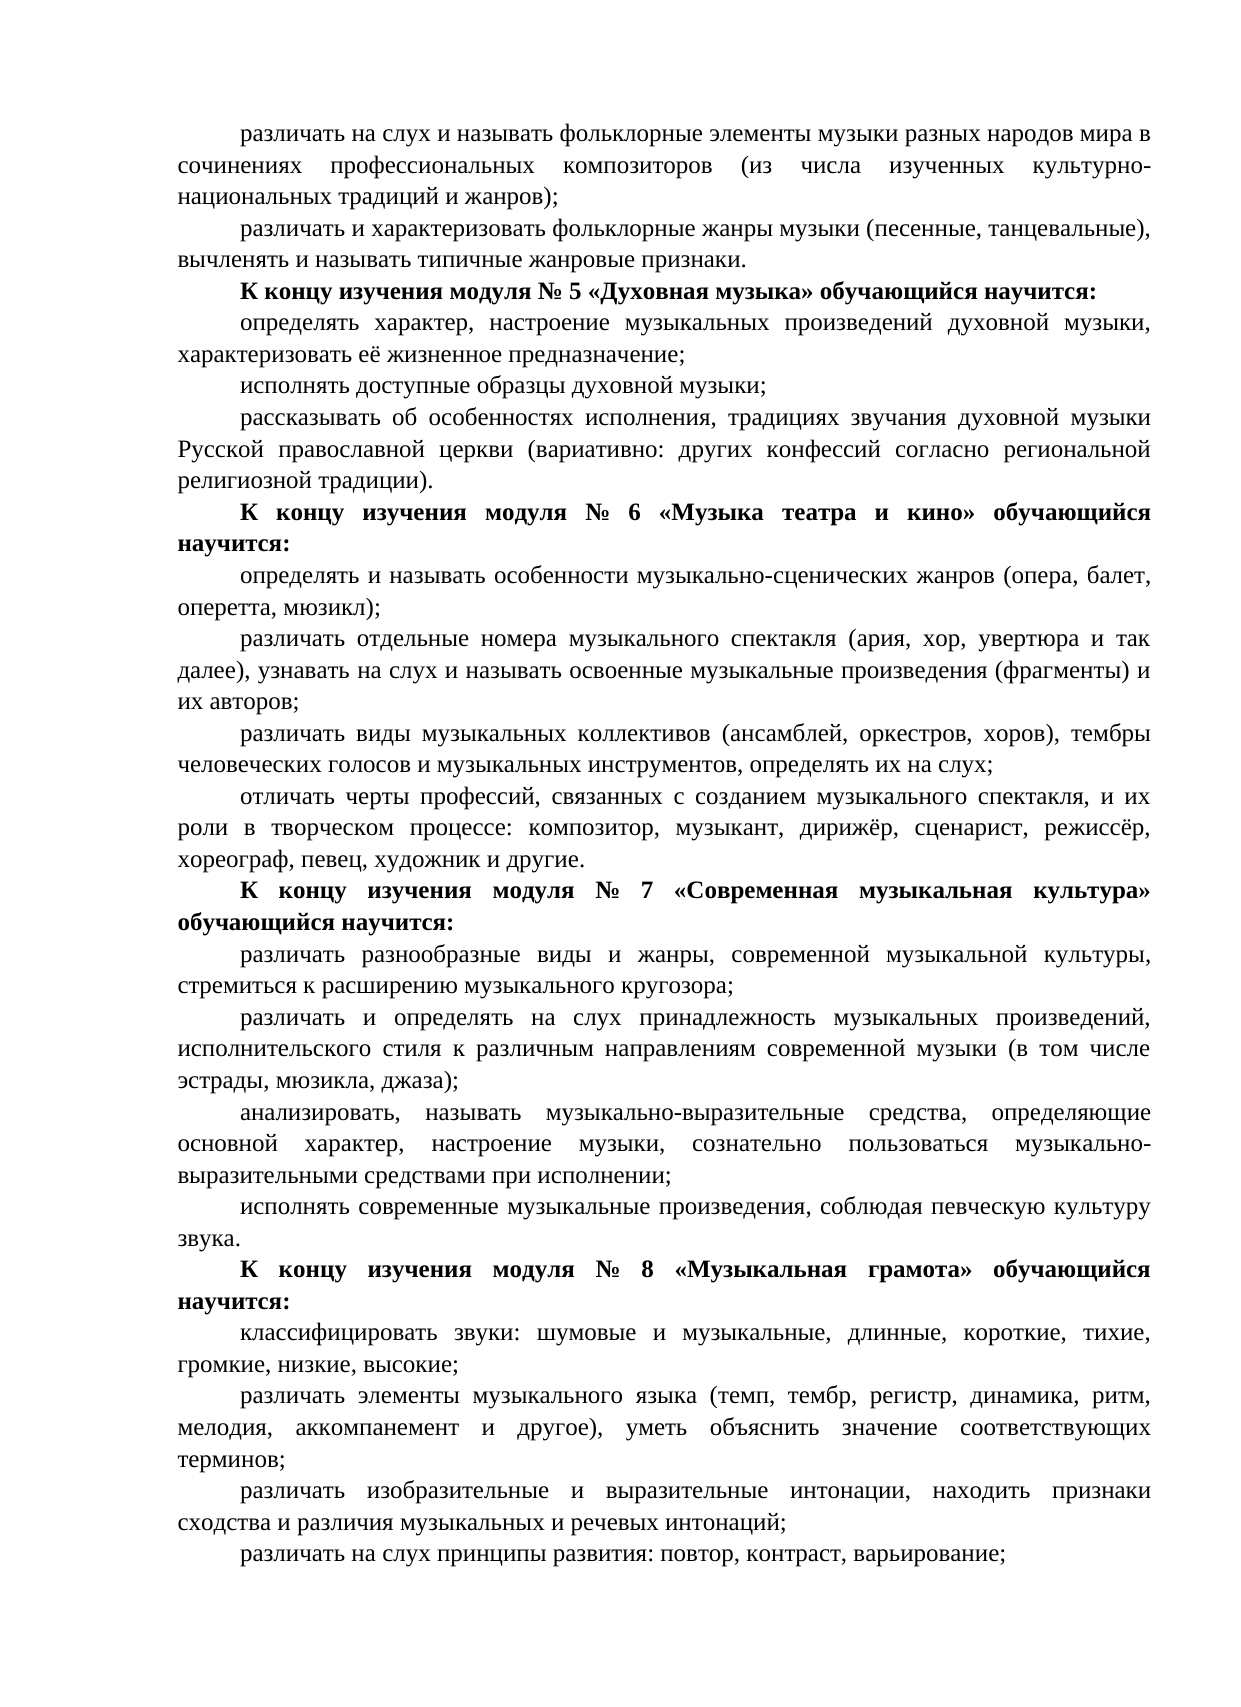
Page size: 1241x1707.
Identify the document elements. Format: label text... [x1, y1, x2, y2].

text различать и характеризовать фольклорные жанры музыки (песенные, танцевальные), вычленять и называть типичные жанровые признаки. [177, 213, 1152, 273]
text исполнять современные музыкальные произведения, соблюдая певческую культуру звука. [177, 1191, 1152, 1252]
text анализировать, называть музыкально-выразительные средства, определяющие основной характер, настроение музыки, сознательно пользоваться музыкально-выразительными средствами при исполнении; [177, 1097, 1152, 1188]
text различать изобразительные и выразительные интонации, находить признаки сходства и различия музыкальных и речевых интонаций; [177, 1475, 1152, 1536]
text К концу изучения модуля № 7 «Современная музыкальная культура» обучающийся научится: [177, 876, 1152, 936]
text К концу изучения модуля № 5 «Духовная музыка» обучающийся научится: [177, 276, 1152, 305]
text различать на слух и называть фольклорные элементы музыки разных народов мира в сочинениях профессиональных композиторов (из числа изученных культурно-национальных традиций и жанров); [177, 118, 1152, 210]
text исполнять доступные образцы духовной музыки; [177, 371, 1152, 399]
text отличать черты профессий, связанных с созданием музыкального спектакля, и их роли в творческом процессе: композитор, музыкант, дирижёр, сценарист, режиссёр, хореограф, певец, художник и другие. [177, 781, 1152, 873]
text К концу изучения модуля № 8 «Музыкальная грамота» обучающийся научится: [177, 1254, 1152, 1315]
text различать на слух принципы развития: повтор, контраст, варьирование; [177, 1538, 1152, 1567]
text рассказывать об особенностях исполнения, традициях звучания духовной музыки Русской православной церкви (вариативно: других конфессий согласно региональной религиозной традиции). [177, 402, 1152, 494]
text определять и называть особенности музыкально-сценических жанров (опера, балет, оперетта, мюзикл); [177, 560, 1152, 620]
text различать отдельные номера музыкального спектакля (ария, хор, увертюра и так далее), узнавать на слух и называть освоенные музыкальные произведения (фрагменты) и их авторов; [177, 623, 1152, 715]
text различать и определять на слух принадлежность музыкальных произведений, исполнительского стиля к различным направлениям современной музыки (в том числе эстрады, мюзикла, джаза); [177, 1002, 1152, 1094]
text различать элементы музыкального языка (темп, тембр, регистр, динамика, ритм, мелодия, аккомпанемент и другое), уметь объяснить значение соответствующих терминов; [177, 1381, 1152, 1472]
text определять характер, настроение музыкальных произведений духовной музыки, характеризовать её жизненное предназначение; [177, 307, 1152, 368]
text различать виды музыкальных коллективов (ансамблей, оркестров, хоров), тембры человеческих голосов и музыкальных инструментов, определять их на слух; [177, 718, 1152, 778]
text различать разнообразные виды и жанры, современной музыкальной культуры, стремиться к расширению музыкального кругозора; [177, 939, 1152, 999]
text классифицировать звуки: шумовые и музыкальные, длинные, короткие, тихие, громкие, низкие, высокие; [177, 1317, 1152, 1378]
text К концу изучения модуля № 6 «Музыка театра и кино» обучающийся научится: [177, 497, 1152, 557]
